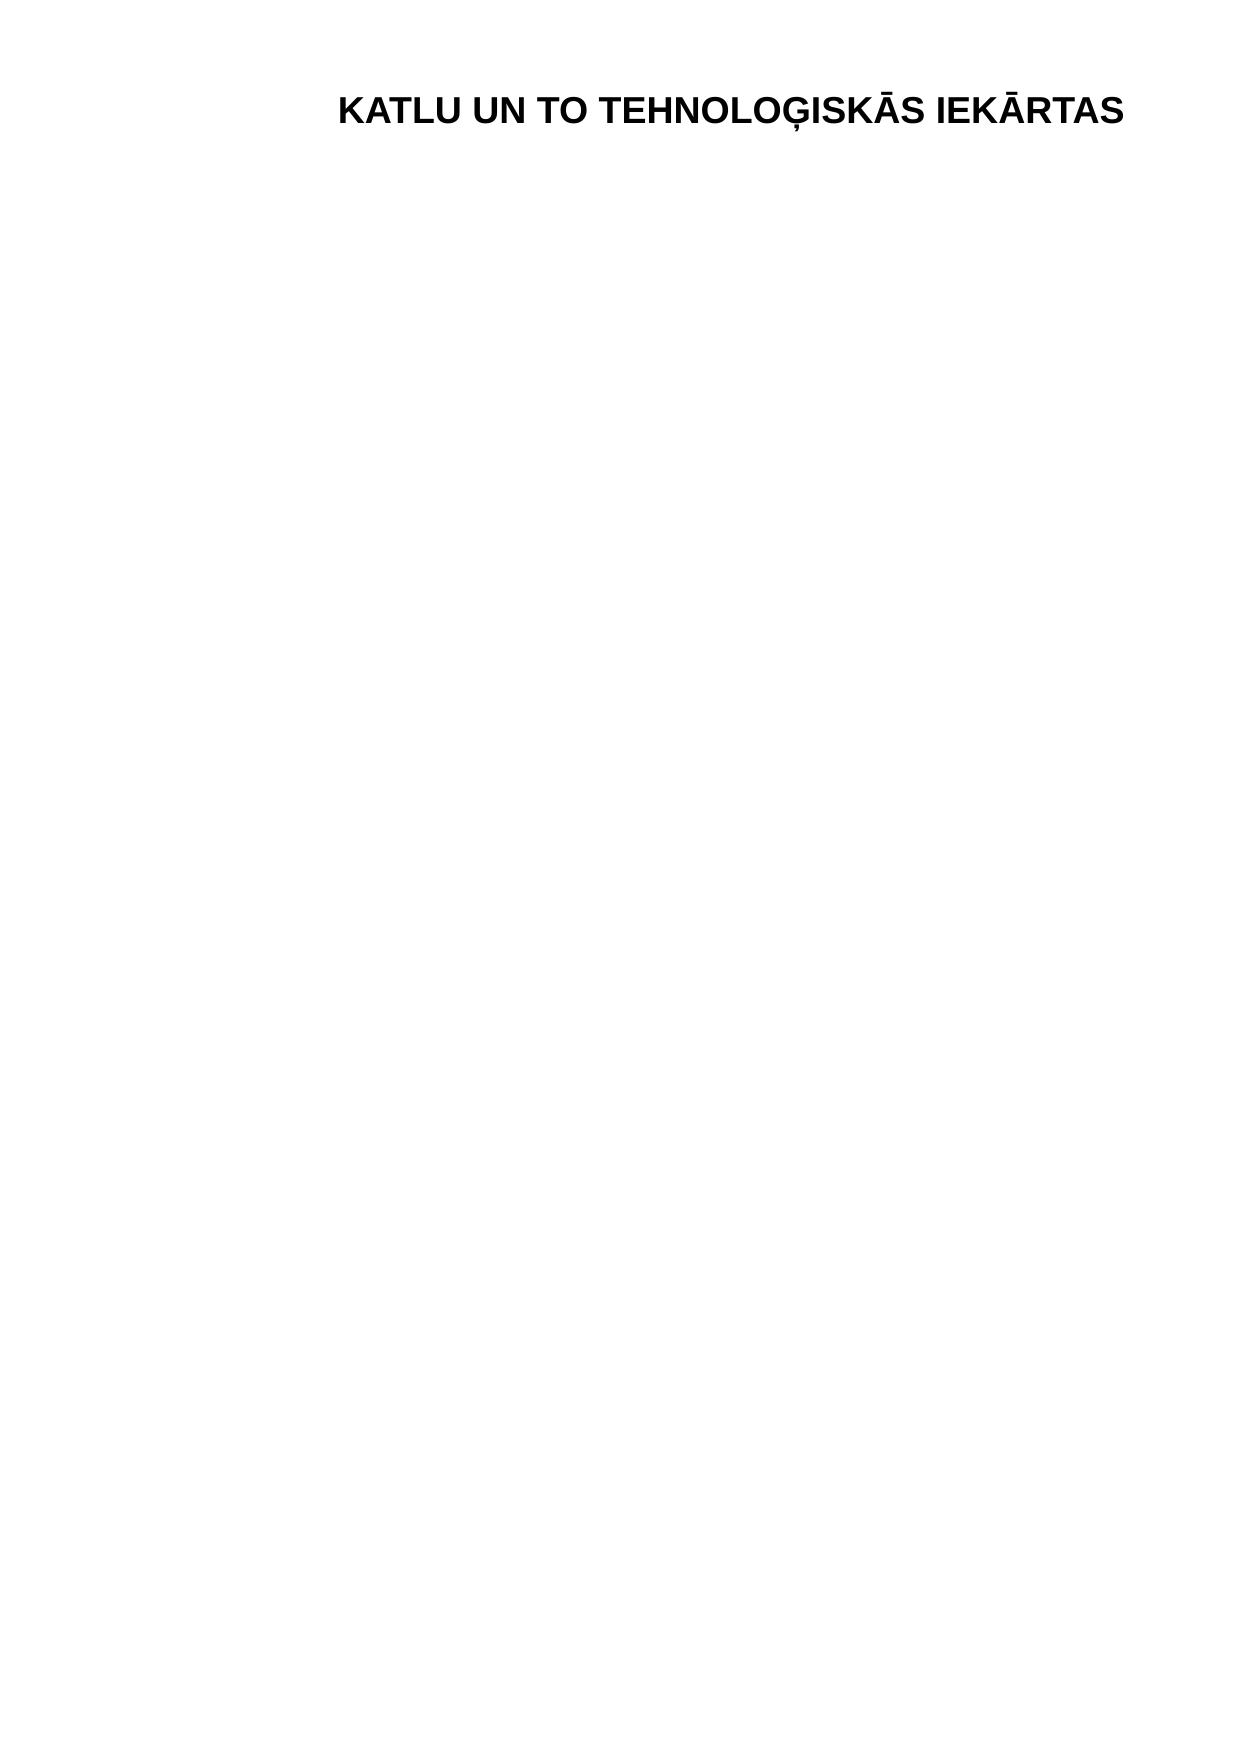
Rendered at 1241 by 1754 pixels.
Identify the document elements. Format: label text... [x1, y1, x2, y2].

text KATLU UN TO TEHNOLOĢISKĀS IEKĀRTAS [136, 89, 1125, 132]
